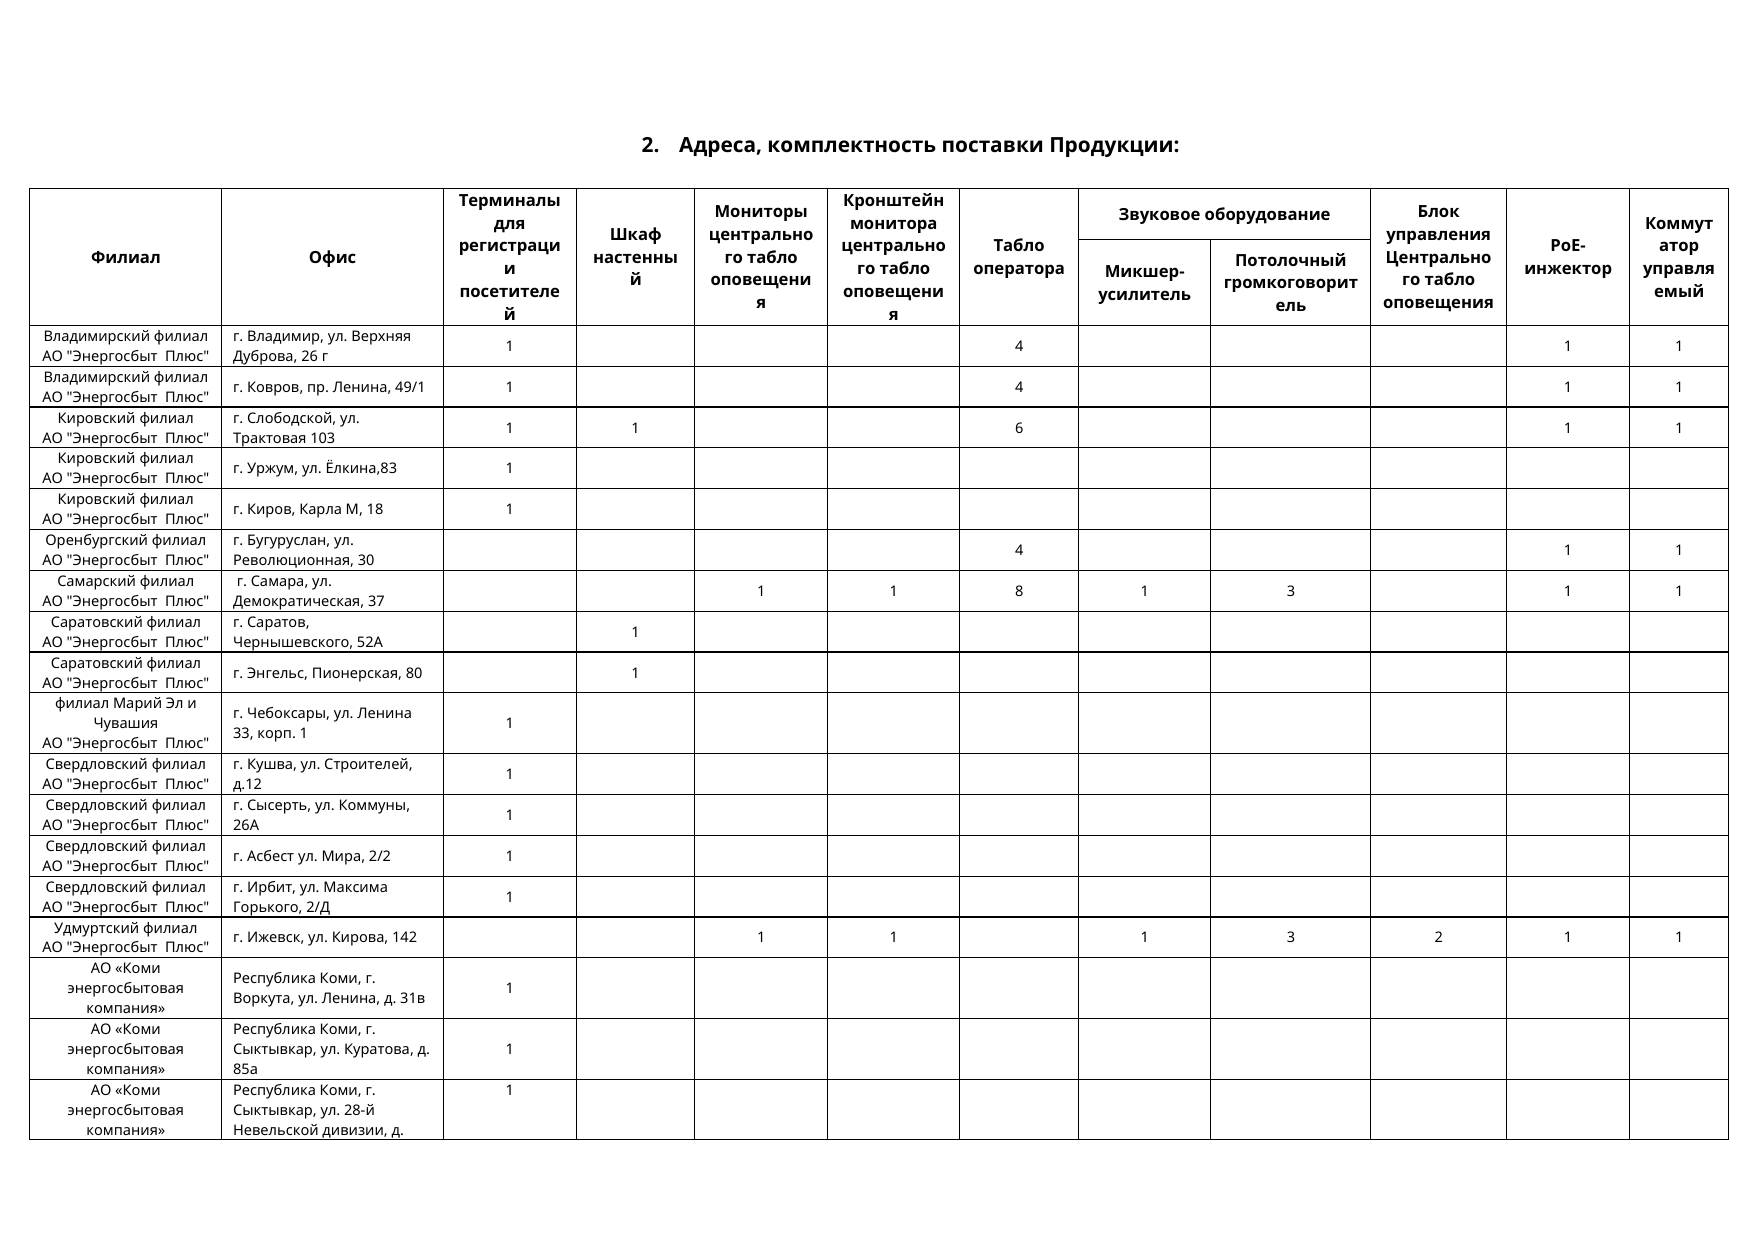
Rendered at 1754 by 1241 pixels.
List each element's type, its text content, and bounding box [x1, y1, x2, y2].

table_cell [1630, 448, 1728, 488]
table_cell г. Сысерть, ул. Коммуны, 26А [222, 795, 443, 835]
table_cell [1211, 448, 1370, 488]
table_cell [1507, 754, 1629, 794]
table_cell [1371, 693, 1506, 753]
table_cell г. Энгельс, Пионерская, 80 [222, 653, 443, 692]
table_cell [1079, 1019, 1210, 1079]
table_cell [960, 1080, 1078, 1139]
table_cell [1211, 958, 1370, 1018]
table_cell [1079, 1080, 1210, 1139]
table_cell 1 [1507, 918, 1629, 957]
table_cell [1507, 693, 1629, 753]
table_cell [695, 1080, 827, 1139]
table_cell 3 [1211, 571, 1370, 611]
table_cell [1211, 653, 1370, 692]
table_cell Свердловский филиал АО "Энергосбыт Плюс" [30, 795, 221, 835]
table_cell [1079, 958, 1210, 1018]
table_cell 1 [1630, 571, 1728, 611]
table_cell г. Самара, ул. Демократическая, 37 [222, 571, 443, 611]
table_cell [1079, 877, 1210, 916]
table_cell [1371, 489, 1506, 529]
table_cell 1 [1630, 530, 1728, 570]
table_cell [1371, 1080, 1506, 1139]
table_cell [960, 653, 1078, 692]
table_cell [1507, 1080, 1629, 1139]
table_cell 1 [444, 408, 576, 447]
table_cell 3 [1211, 918, 1370, 957]
table_cell [1079, 693, 1210, 753]
table_cell Владимирский филиал АО "Энергосбыт Плюс" [30, 367, 221, 406]
table_cell 6 [960, 408, 1078, 447]
table_cell г. Ижевск, ул. Кирова, 142 [222, 918, 443, 957]
table_cell г. Кушва, ул. Строителей, д.12 [222, 754, 443, 794]
table_cell [695, 958, 827, 1018]
table_cell [577, 877, 694, 916]
table_cell [695, 653, 827, 692]
table_cell [1630, 489, 1728, 529]
table_cell [1371, 795, 1506, 835]
table_cell [577, 326, 694, 366]
table_cell г. Ковров, пр. Ленина, 49/1 [222, 367, 443, 406]
table_cell 4 [960, 530, 1078, 570]
table_cell Саратовский филиал АО "Энергосбыт Плюс" [30, 653, 221, 692]
table_header Коммутатор управляемый [1630, 189, 1728, 325]
table_header Звуковое оборудование [1079, 189, 1370, 239]
table_cell 1 [444, 367, 576, 406]
table_cell [1079, 367, 1210, 406]
table_cell 1 [695, 571, 827, 611]
table_cell [828, 612, 959, 651]
table_cell [577, 754, 694, 794]
table_cell г. Асбест ул. Мира, 2/2 [222, 836, 443, 876]
table_cell г. Слободской, ул. Трактовая 103 [222, 408, 443, 447]
table_cell Республика Коми, г. Воркута, ул. Ленина, д. 31в [222, 958, 443, 1018]
table_cell [960, 448, 1078, 488]
table_cell [1371, 408, 1506, 447]
table_header Филиал [30, 189, 221, 325]
table_cell Свердловский филиал АО "Энергосбыт Плюс" [30, 836, 221, 876]
table_cell 8 [960, 571, 1078, 611]
table_cell [1371, 877, 1506, 916]
table_cell [1079, 489, 1210, 529]
table_cell [960, 795, 1078, 835]
table_cell [1211, 693, 1370, 753]
table_cell [1630, 795, 1728, 835]
table_cell г. Уржум, ул. Ёлкина,83 [222, 448, 443, 488]
table_cell [828, 653, 959, 692]
table_cell Саратовский филиал АО "Энергосбыт Плюс" [30, 612, 221, 651]
table_cell [1079, 795, 1210, 835]
table_cell [577, 489, 694, 529]
table_cell [1079, 612, 1210, 651]
table_cell [1211, 836, 1370, 876]
table_cell 1 [444, 958, 576, 1018]
table_cell [444, 653, 576, 692]
table_cell [960, 1019, 1078, 1079]
table_cell [1630, 754, 1728, 794]
table_cell [577, 693, 694, 753]
table_cell 1 [577, 408, 694, 447]
table_cell [1630, 1080, 1728, 1139]
table_cell [695, 1019, 827, 1079]
table_cell Удмуртский филиал АО "Энергосбыт Плюс" [30, 918, 221, 957]
table_cell [1079, 530, 1210, 570]
table_cell [577, 1019, 694, 1079]
table_cell [1211, 408, 1370, 447]
table_cell 1 [1630, 367, 1728, 406]
table_cell [695, 530, 827, 570]
table_cell [577, 571, 694, 611]
table_cell [1507, 1019, 1629, 1079]
table_header Терминалы для регистрации посетителей [444, 189, 576, 325]
table_cell 1 [695, 918, 827, 957]
table_cell г. Чебоксары, ул. Ленина 33, корп. 1 [222, 693, 443, 753]
table_cell 1 [1630, 408, 1728, 447]
table_cell [828, 693, 959, 753]
table_cell г. Владимир, ул. Верхняя Дуброва, 26 г [222, 326, 443, 366]
table_cell 1 [828, 571, 959, 611]
table_cell [960, 489, 1078, 529]
table_cell Кировский филиал АО "Энергосбыт Плюс" [30, 448, 221, 488]
table_cell [577, 795, 694, 835]
table_cell 1 [1507, 326, 1629, 366]
table_cell [1371, 836, 1506, 876]
table_cell 1 [1079, 571, 1210, 611]
table_cell [1211, 1019, 1370, 1079]
table_cell [1079, 326, 1210, 366]
table_cell Кировский филиал АО "Энергосбыт Плюс" [30, 489, 221, 529]
table_cell [1507, 958, 1629, 1018]
table_cell Самарский филиал АО "Энергосбыт Плюс" [30, 571, 221, 611]
table_cell [444, 918, 576, 957]
table_cell [828, 754, 959, 794]
table_cell 1 [444, 1080, 576, 1139]
table_cell 1 [1507, 571, 1629, 611]
table_cell [1371, 530, 1506, 570]
table_cell [695, 693, 827, 753]
table_cell 2 [1371, 918, 1506, 957]
table_header Мониторы центрального табло оповещения [695, 189, 827, 325]
table_cell [1371, 571, 1506, 611]
table_cell [1371, 653, 1506, 692]
table_cell 1 [1507, 408, 1629, 447]
table_cell 1 [1630, 918, 1728, 957]
table_cell [1630, 877, 1728, 916]
table_cell [828, 326, 959, 366]
table_cell [1211, 530, 1370, 570]
table_cell [1630, 653, 1728, 692]
table_header Табло оператора [960, 189, 1078, 325]
table_cell [1371, 958, 1506, 1018]
table_cell [1630, 612, 1728, 651]
table_cell [1371, 367, 1506, 406]
table_cell [695, 489, 827, 529]
table_cell [1630, 958, 1728, 1018]
table_cell [1371, 1019, 1506, 1079]
table_cell [1371, 448, 1506, 488]
table_cell [1211, 612, 1370, 651]
table_cell [444, 612, 576, 651]
table_cell [1371, 754, 1506, 794]
table_cell [1211, 754, 1370, 794]
table_cell 1 [444, 326, 576, 366]
table_cell [1079, 448, 1210, 488]
table_cell 1 [444, 693, 576, 753]
table_cell [444, 571, 576, 611]
table_cell [695, 877, 827, 916]
table_cell Потолочный громкоговоритель [1211, 240, 1370, 325]
table_cell [828, 448, 959, 488]
table_cell [1211, 1080, 1370, 1139]
table_cell 1 [577, 653, 694, 692]
table_cell [828, 795, 959, 835]
table_cell г. Бугуруслан, ул. Революционная, 30 [222, 530, 443, 570]
table_cell Свердловский филиал АО "Энергосбыт Плюс" [30, 877, 221, 916]
table_cell [577, 530, 694, 570]
table_cell [960, 918, 1078, 957]
table_cell [828, 408, 959, 447]
table_cell [695, 326, 827, 366]
table_header Шкаф настенный [577, 189, 694, 325]
table_cell [1507, 489, 1629, 529]
table_cell [1079, 408, 1210, 447]
table_cell 4 [960, 326, 1078, 366]
table_cell г. Саратов, Чернышевского, 52А [222, 612, 443, 651]
table_cell г. Киров, Карла М, 18 [222, 489, 443, 529]
table_cell [1371, 326, 1506, 366]
table_cell [960, 693, 1078, 753]
table_cell 1 [1079, 918, 1210, 957]
table_cell 1 [577, 612, 694, 651]
table_cell [1079, 653, 1210, 692]
table_cell [1507, 612, 1629, 651]
table_header Кронштейн монитора центрального табло оповещения [828, 189, 959, 325]
table_cell [828, 1019, 959, 1079]
list Адреса, комплектность поставки Продукции: [185, 131, 1636, 159]
table_cell 1 [1630, 326, 1728, 366]
table_cell [1507, 795, 1629, 835]
table_cell [1507, 653, 1629, 692]
table_cell 1 [444, 754, 576, 794]
table_cell [444, 530, 576, 570]
table_cell АО «Коми энергосбытовая компания» [30, 1019, 221, 1079]
table_cell [1211, 367, 1370, 406]
table_cell [695, 408, 827, 447]
table_cell [1507, 836, 1629, 876]
table_cell [960, 836, 1078, 876]
table_cell [1630, 1019, 1728, 1079]
table_cell Владимирский филиал АО "Энергосбыт Плюс" [30, 326, 221, 366]
table_cell [1211, 877, 1370, 916]
table_cell 1 [828, 918, 959, 957]
table_cell Кировский филиал АО "Энергосбыт Плюс" [30, 408, 221, 447]
table_cell Республика Коми, г. Сыктывкар, ул. 28-й Невельской дивизии, д. 27/1 [222, 1080, 443, 1139]
table_cell [1079, 836, 1210, 876]
table_cell Республика Коми, г. Сыктывкар, ул. Куратова, д. 85а [222, 1019, 443, 1079]
table_cell [577, 367, 694, 406]
table_cell 1 [444, 448, 576, 488]
table_cell [695, 795, 827, 835]
table_cell 1 [444, 836, 576, 876]
table_cell [695, 754, 827, 794]
table_cell [695, 836, 827, 876]
table_cell [695, 612, 827, 651]
table_cell 1 [444, 877, 576, 916]
table_cell Свердловский филиал АО "Энергосбыт Плюс" [30, 754, 221, 794]
table_cell [960, 754, 1078, 794]
table_header Блок управления Центрального табло оповещения [1371, 189, 1506, 325]
table_cell [960, 612, 1078, 651]
table_cell Оренбургский филиал АО "Энергосбыт Плюс" [30, 530, 221, 570]
table_cell [828, 489, 959, 529]
table_cell [695, 448, 827, 488]
table_cell [1079, 754, 1210, 794]
table_cell [1630, 836, 1728, 876]
table_cell [828, 877, 959, 916]
table_cell [1211, 795, 1370, 835]
table_cell [577, 448, 694, 488]
table_cell [1371, 612, 1506, 651]
table_cell [577, 918, 694, 957]
table_cell АО «Коми энергосбытовая компания» [30, 958, 221, 1018]
table_cell [577, 1080, 694, 1139]
table_cell [1211, 489, 1370, 529]
table_cell [828, 530, 959, 570]
table_cell [577, 836, 694, 876]
table_cell 1 [444, 795, 576, 835]
table_cell [960, 958, 1078, 1018]
table_cell Микшер-усилитель [1079, 240, 1210, 325]
table_cell [828, 1080, 959, 1139]
table_cell [1507, 448, 1629, 488]
table_cell 1 [1507, 530, 1629, 570]
table_header PoE-инжектор [1507, 189, 1629, 325]
table_cell АО «Коми энергосбытовая компания» [30, 1080, 221, 1139]
table_cell филиал Марий Эл и Чувашия АО "Энергосбыт Плюс" [30, 693, 221, 753]
table_cell [1507, 877, 1629, 916]
table_cell [828, 958, 959, 1018]
table_header Офис [222, 189, 443, 325]
table_cell 1 [444, 489, 576, 529]
table_cell 1 [444, 1019, 576, 1079]
table_cell [577, 958, 694, 1018]
table_cell [828, 836, 959, 876]
table_cell [828, 367, 959, 406]
table_cell 4 [960, 367, 1078, 406]
table_cell 1 [1507, 367, 1629, 406]
table_cell [960, 877, 1078, 916]
table_cell [1211, 326, 1370, 366]
table_cell [1630, 693, 1728, 753]
table_cell [695, 367, 827, 406]
table_cell г. Ирбит, ул. Максима Горького, 2/Д [222, 877, 443, 916]
